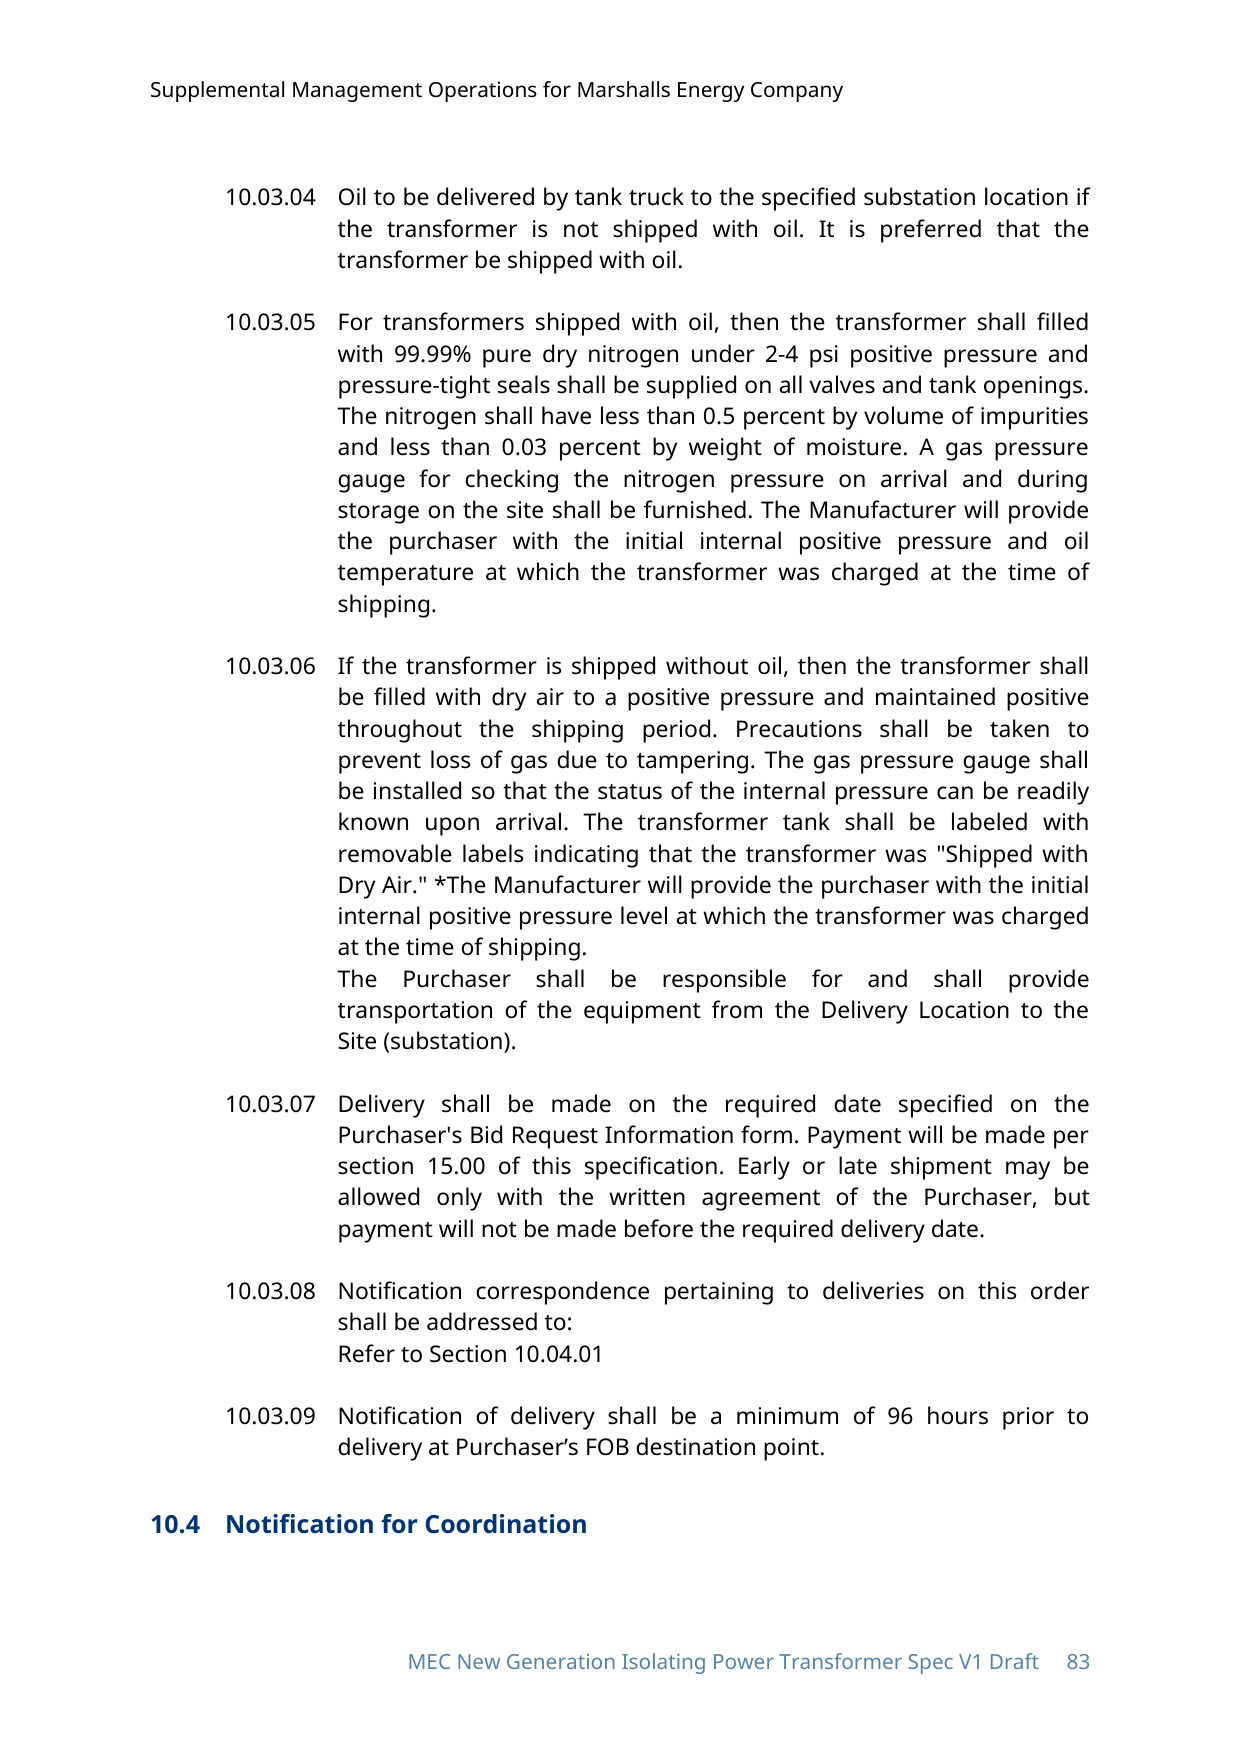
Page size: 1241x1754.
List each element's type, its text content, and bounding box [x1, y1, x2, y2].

text Refer to Section 10.04.01 [337, 1337, 1090, 1369]
text 10.03.08 Notification correspondence pertaining to deliveries on this order shall be addressed to: [225, 1275, 1090, 1337]
text 10.03.06 If the transformer is shipped without oil, then the transformer shall be filled with dry air to a positive pressure and maintained positive throughout the shipping period. Precautions shall be taken to prevent loss of gas due to tampering. The gas pressure gauge shall be installed so that the status of the internal pressure can be readily known upon arrival. The transformer tank shall be labeled with removable labels indicating that the transformer was "Shipped with Dry Air." *The Manufacturer will provide the purchaser with the initial internal positive pressure level at which the transformer was charged at the time of shipping. [225, 650, 1090, 962]
subtitle Notification for Coordination [150, 1506, 1090, 1540]
text 10.03.09 Notification of delivery shall be a minimum of 96 hours prior to delivery at Purchaser’s FOB destination point. [225, 1400, 1090, 1462]
text The Purchaser shall be responsible for and shall provide transportation of the equipment from the Delivery Location to the Site (substation). [337, 962, 1090, 1056]
text 10.03.05 For transformers shipped with oil, then the transformer shall filled with 99.99% pure dry nitrogen under 2-4 psi positive pressure and pressure-tight seals shall be supplied on all valves and tank openings. The nitrogen shall have less than 0.5 percent by volume of impurities and less than 0.03 percent by weight of moisture. A gas pressure gauge for checking the nitrogen pressure on arrival and during storage on the site shall be furnished. The Manufacturer will provide the purchaser with the initial internal positive pressure and oil temperature at which the transformer was charged at the time of shipping. [225, 306, 1090, 619]
text 10.03.04 Oil to be delivered by tank truck to the specified substation location if the transformer is not shipped with oil. It is preferred that the transformer be shipped with oil. [225, 181, 1090, 275]
text 10.03.07 Delivery shall be made on the required date specified on the Purchaser's Bid Request Information form. Payment will be made per section 15.00 of this specification. Early or late shipment may be allowed only with the written agreement of the Purchaser, but payment will not be made before the required delivery date. [225, 1087, 1090, 1244]
